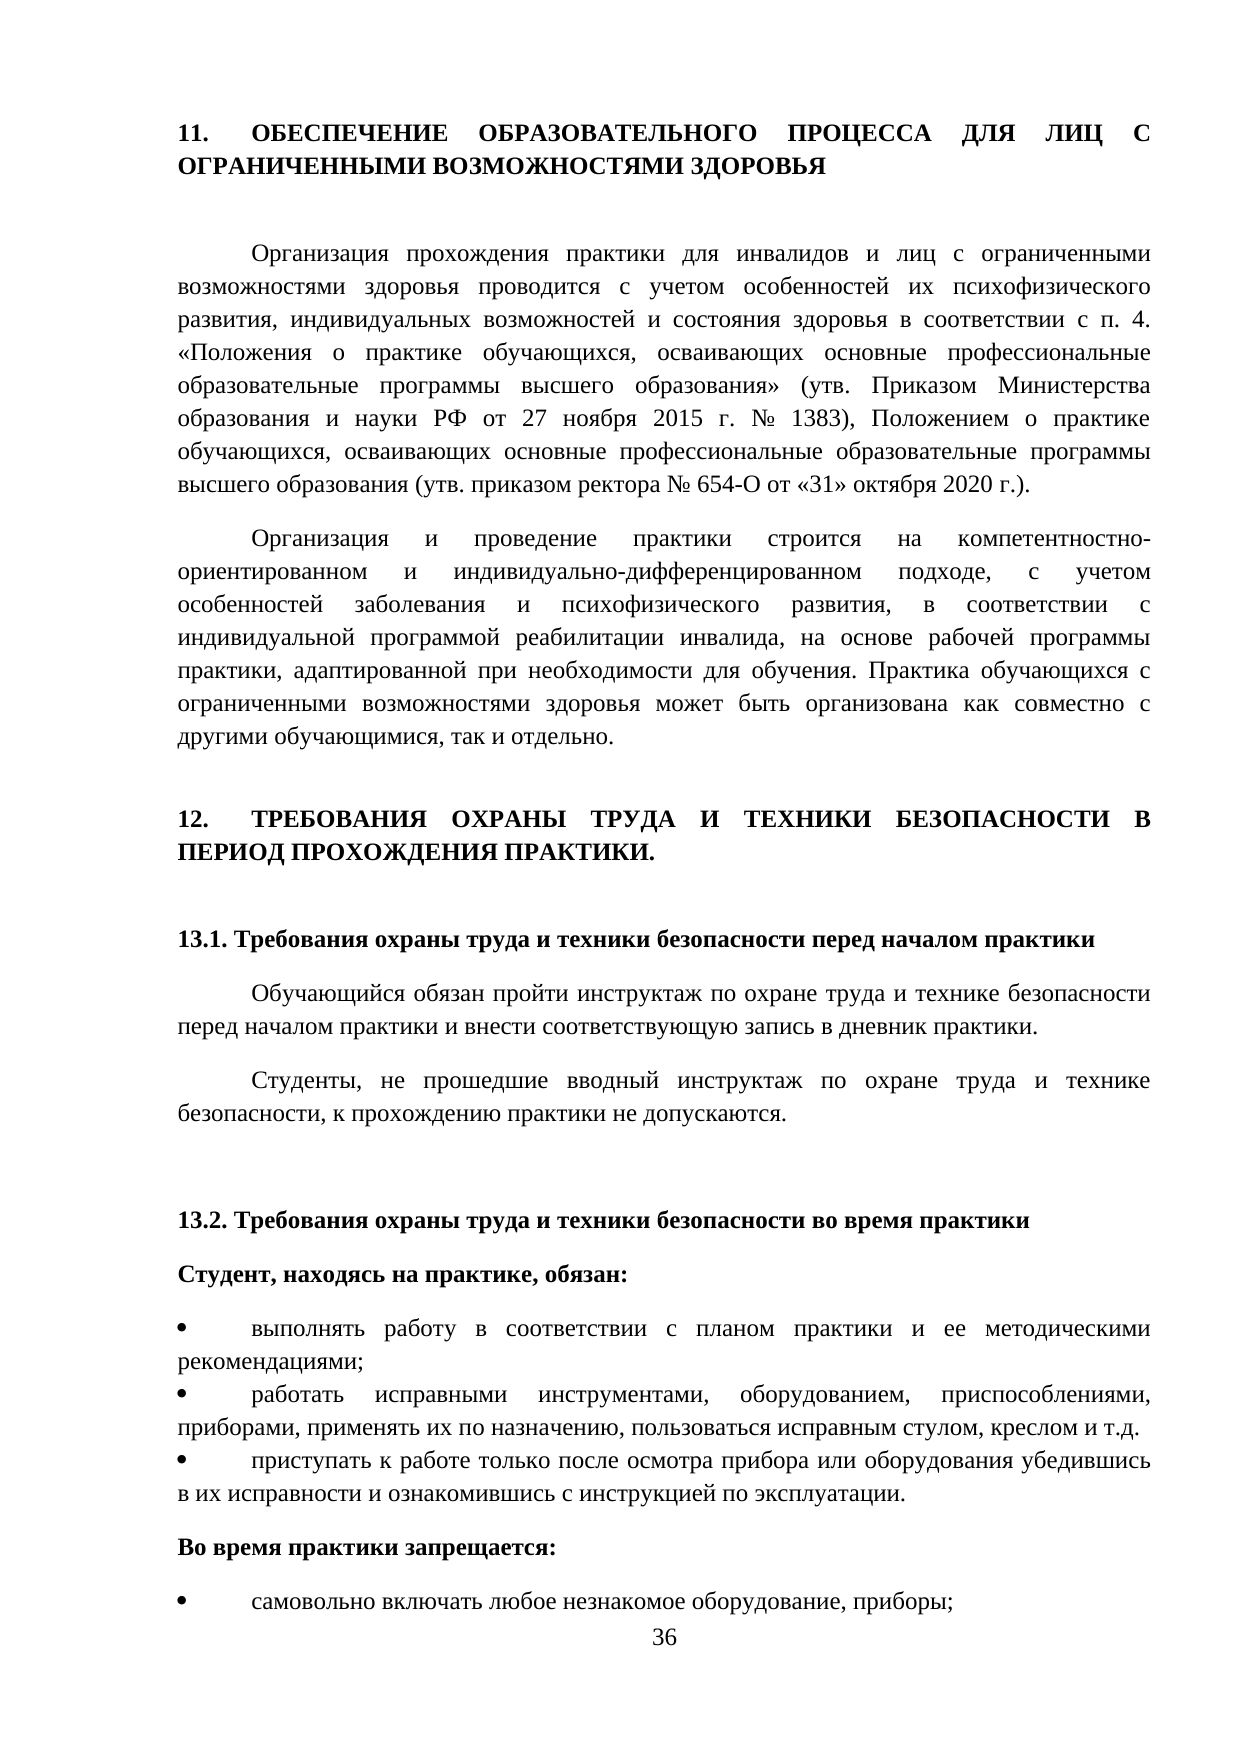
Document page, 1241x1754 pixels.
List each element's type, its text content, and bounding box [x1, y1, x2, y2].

subtitle ОБЕСПЕЧЕНИЕ ОБРАЗОВАТЕЛЬНОГО ПРОЦЕССА ДЛЯ ЛИЦ С ОГРАНИЧЕННЫМИ ВОЗМОЖНОСТЯМИ ЗДОРОВЬЯ [177, 118, 1152, 180]
list работать исправными инструментами, оборудованием, приспособлениями, приборами, применять их по назначению, пользоваться исправным стулом, креслом и т.д. [177, 1379, 1152, 1441]
text Обучающийся обязан пройти инструктаж по охране труда и технике безопасности перед началом практики и внести соответствующую запись в дневник практики. [177, 978, 1152, 1040]
list самовольно включать любое незнакомое оборудование, приборы; [177, 1586, 1152, 1615]
text 13.1. Требования охраны труда и техники безопасности перед началом практики [177, 924, 1152, 953]
text Студенты, не прошедшие вводный инструктаж по охране труда и технике безопасности, к прохождению практики не допускаются. [177, 1065, 1152, 1127]
text Студент, находясь на практике, обязан: [177, 1259, 1152, 1288]
text Организация и проведение практики строится на компетентностно-ориентированном и индивидуально-дифференцированном подходе, с учетом особенностей заболевания и психофизического развития, в соответствии с индивидуальной программой реабилитации инвалида, на основе рабочей программы практики, адаптированной при необходимости для обучения. Практика обучающихся с ограниченными возможностями здоровья может быть организована как совместно с другими обучающимися, так и отдельно. [177, 523, 1152, 750]
text Во время практики запрещается: [177, 1532, 1152, 1561]
text 13.2. Требования охраны труда и техники безопасности во время практики [177, 1206, 1152, 1234]
subtitle ТРЕБОВАНИЯ ОХРАНЫ ТРУДА И ТЕХНИКИ БЕЗОПАСНОСТИ В ПЕРИОД ПРОХОЖДЕНИЯ ПРАКТИКИ. [177, 804, 1152, 866]
list приступать к работе только после осмотра прибора или оборудования убедившись в их исправности и ознакомившись с инструкцией по эксплуатации. [177, 1445, 1152, 1507]
text Организация прохождения практики для инвалидов и лиц с ограниченными возможностями здоровья проводится с учетом особенностей их психофизического развития, индивидуальных возможностей и состояния здоровья в соответствии с п. 4. «Положения о практике обучающихся, осваивающих основные профессиональные образовательные программы высшего образования» (утв. Приказом Министерства образования и науки РФ от 27 ноября 2015 г. № 1383), Положением о практике обучающихся, осваивающих основные профессиональные образовательные программы высшего образования (утв. приказом ректора № 654-О от «31» октября 2020 г.). [177, 238, 1152, 498]
list выполнять работу в соответствии с планом практики и ее методическими рекомендациями; [177, 1313, 1152, 1375]
